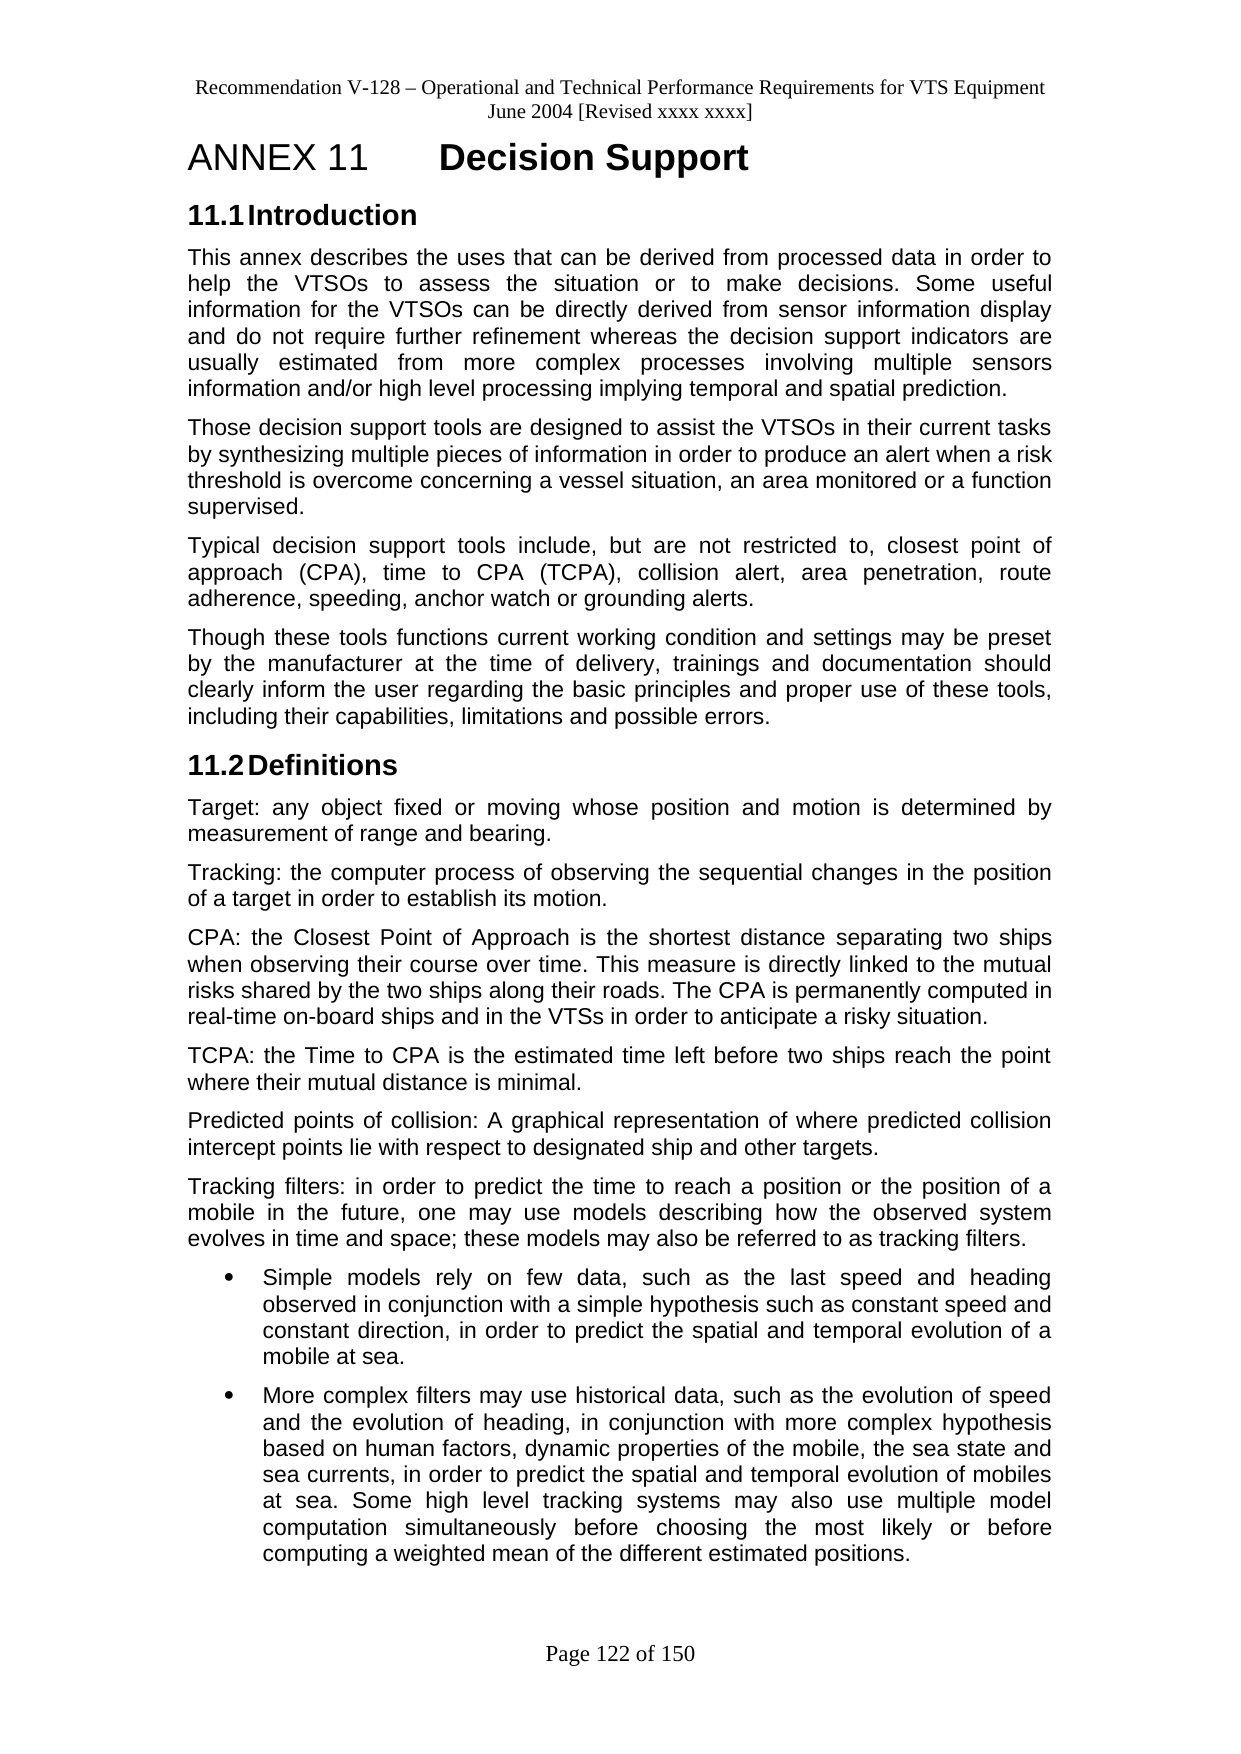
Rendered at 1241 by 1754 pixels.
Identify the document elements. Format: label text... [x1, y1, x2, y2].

text This annex describes the uses that can be derived from processed data in order to help the VTSOs to assess the situation or to make decisions. Some useful information for the VTSOs can be directly derived from sensor information display and do not require further refinement whereas the decision support indicators are usually estimated from more complex processes involving multiple sensors information and/or high level processing implying temporal and spatial prediction. [187, 243, 1053, 402]
subtitle Introduction [187, 197, 1053, 231]
text Though these tools functions current working condition and settings may be preset by the manufacturer at the time of delivery, trainings and documentation should clearly inform the user regarding the basic principles and proper use of these tools, including their capabilities, limitations and possible errors. [187, 624, 1053, 729]
list More complex filters may use historical data, such as the evolution of speed and the evolution of heading, in conjunction with more complex hypothesis based on human factors, dynamic properties of the mobile, the sea state and sea currents, in order to predict the spatial and temporal evolution of mobiles at sea. Some high level tracking systems may also use multiple model computation simultaneously before choosing the most likely or before computing a weighted mean of the different estimated positions. [225, 1382, 1053, 1567]
text Predicted points of collision: A graphical representation of where predicted collision intercept points lie with respect to designated ship and other targets. [187, 1107, 1053, 1160]
subtitle Decision Support [187, 136, 1053, 179]
text Tracking filters: in order to predict the time to reach a position or the position of a mobile in the future, one may use models describing how the observed system evolves in time and space; these models may also be referred to as tracking filters. [187, 1173, 1053, 1252]
subtitle Definitions [187, 748, 1053, 781]
text TCPA: the Time to CPA is the estimated time left before two ships reach the point where their mutual distance is minimal. [187, 1042, 1053, 1095]
text Target: any object fixed or moving whose position and motion is determined by measurement of range and bearing. [187, 794, 1053, 847]
text Tracking: the computer process of observing the sequential changes in the position of a target in order to establish its motion. [187, 859, 1053, 912]
text CPA: the Closest Point of Approach is the shortest distance separating two ships when observing their course over time. This measure is directly linked to the mutual risks shared by the two ships along their roads. The CPA is permanently computed in real-time on-board ships and in the VTSs in order to anticipate a risky situation. [187, 924, 1053, 1030]
text Those decision support tools are designed to assist the VTSOs in their current tasks by synthesizing multiple pieces of information in order to produce an alert when a risk threshold is overcome concerning a vessel situation, an area monitored or a function supervised. [187, 414, 1053, 519]
text Typical decision support tools include, but are not restricted to, closest point of approach (CPA), time to CPA (TCPA), collision alert, area penetration, route adherence, speeding, anchor watch or grounding alerts. [187, 532, 1053, 611]
list Simple models rely on few data, such as the last speed and heading observed in conjunction with a simple hypothesis such as constant speed and constant direction, in order to predict the spatial and temporal evolution of a mobile at sea. [225, 1264, 1053, 1369]
